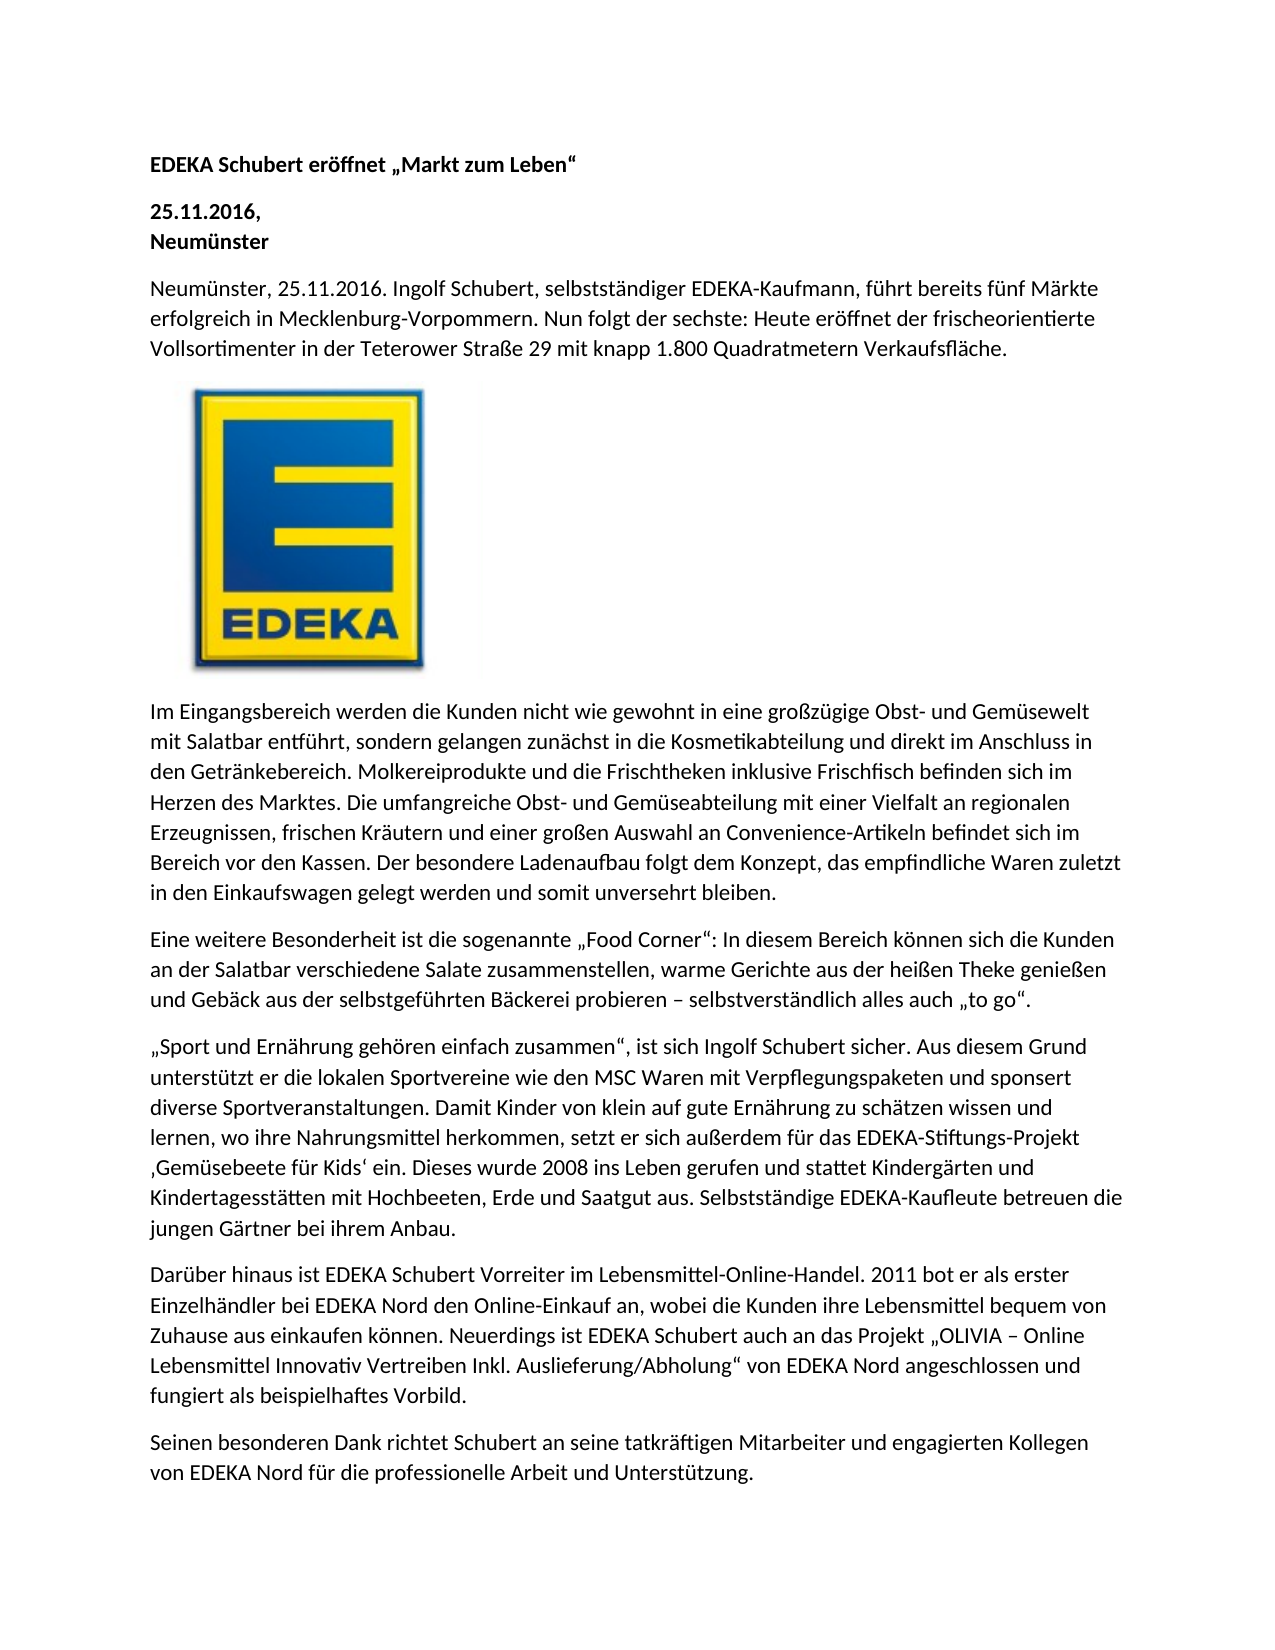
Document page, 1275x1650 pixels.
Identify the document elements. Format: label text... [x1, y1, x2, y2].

text Seinen besonderen Dank richtet Schubert an seine tatkräftigen Mitarbeiter und engagierten Kollegen von EDEKA Nord für die professionelle Arbeit und Unterstützung. [150, 1428, 1125, 1486]
text Eine weitere Besonderheit ist die sogenannte „Food Corner“: In diesem Bereich können sich die Kunden an der Salatbar verschiedene Salate zusammenstellen, warme Gerichte aus der heißen Theke genießen und Gebäck aus der selbstgeführten Bäckerei probieren – selbstverständlich alles auch „to go“. [150, 925, 1125, 1013]
text 25.11.2016, Neumünster [150, 197, 1125, 255]
text Im Eingangsbereich werden die Kunden nicht wie gewohnt in eine großzügige Obst- und Gemüsewelt mit Salatbar entführt, sondern gelangen zunächst in die Kosmetikabteilung und direkt im Anschluss in den Getränkebereich. Molkereiprodukte und die Frischtheken inklusive Frischfisch befinden sich im Herzen des Marktes. Die umfangreiche Obst- und Gemüseabteilung mit einer Vielfalt an regionalen Erzeugnissen, frischen Kräutern und einer großen Auswahl an Convenience-Artikeln befindet sich im Bereich vor den Kassen. Der besondere Ladenaufbau folgt dem Konzept, das empfindliche Waren zuletzt in den Einkaufswagen gelegt werden und somit unversehrt bleiben. [150, 697, 1125, 906]
text „Sport und Ernährung gehören einfach zusammen“, ist sich Ingolf Schubert sicher. Aus diesem Grund unterstützt er die lokalen Sportvereine wie den MSC Waren mit Verpflegungspaketen und sponsert diverse Sportveranstaltungen. Damit Kinder von klein auf gute Ernährung zu schätzen wissen und lernen, wo ihre Nahrungsmittel herkommen, setzt er sich außerdem für das EDEKA-Stiftungs-Projekt ‚Gemüsebeete für Kids‘ ein. Dieses wurde 2008 ins Leben gerufen und stattet Kindergärten und Kindertagesstätten mit Hochbeeten, Erde und Saatgut aus. Selbstständige EDEKA-Kaufleute betreuen die jungen Gärtner bei ihrem Anbau. [150, 1032, 1125, 1242]
text Neumünster, 25.11.2016. Ingolf Schubert, selbstständiger EDEKA-Kaufmann, führt bereits fünf Märkte erfolgreich in Mecklenburg-Vorpommern. Nun folgt der sechste: Heute eröffnet der frischeorientierte Vollsortimenter in der Teterower Straße 29 mit knapp 1.800 Quadratmetern Verkaufsfläche. [150, 274, 1125, 362]
text EDEKA Schubert eröffnet „Markt zum Leben“ [150, 150, 1125, 178]
text Darüber hinaus ist EDEKA Schubert Vorreiter im Lebensmittel-Online-Handel. 2011 bot er als erster Einzelhändler bei EDEKA Nord den Online-Einkauf an, wobei die Kunden ihre Lebensmittel bequem von Zuhause aus einkaufen können. Neuerdings ist EDEKA Schubert auch an das Projekt „OLIVIA – Online Lebensmittel Innovativ Vertreiben Inkl. Auslieferung/Abholung“ von EDEKA Nord angeschlossen und fungiert als beispielhaftes Vorbild. [150, 1261, 1125, 1409]
picture [150, 381, 483, 679]
